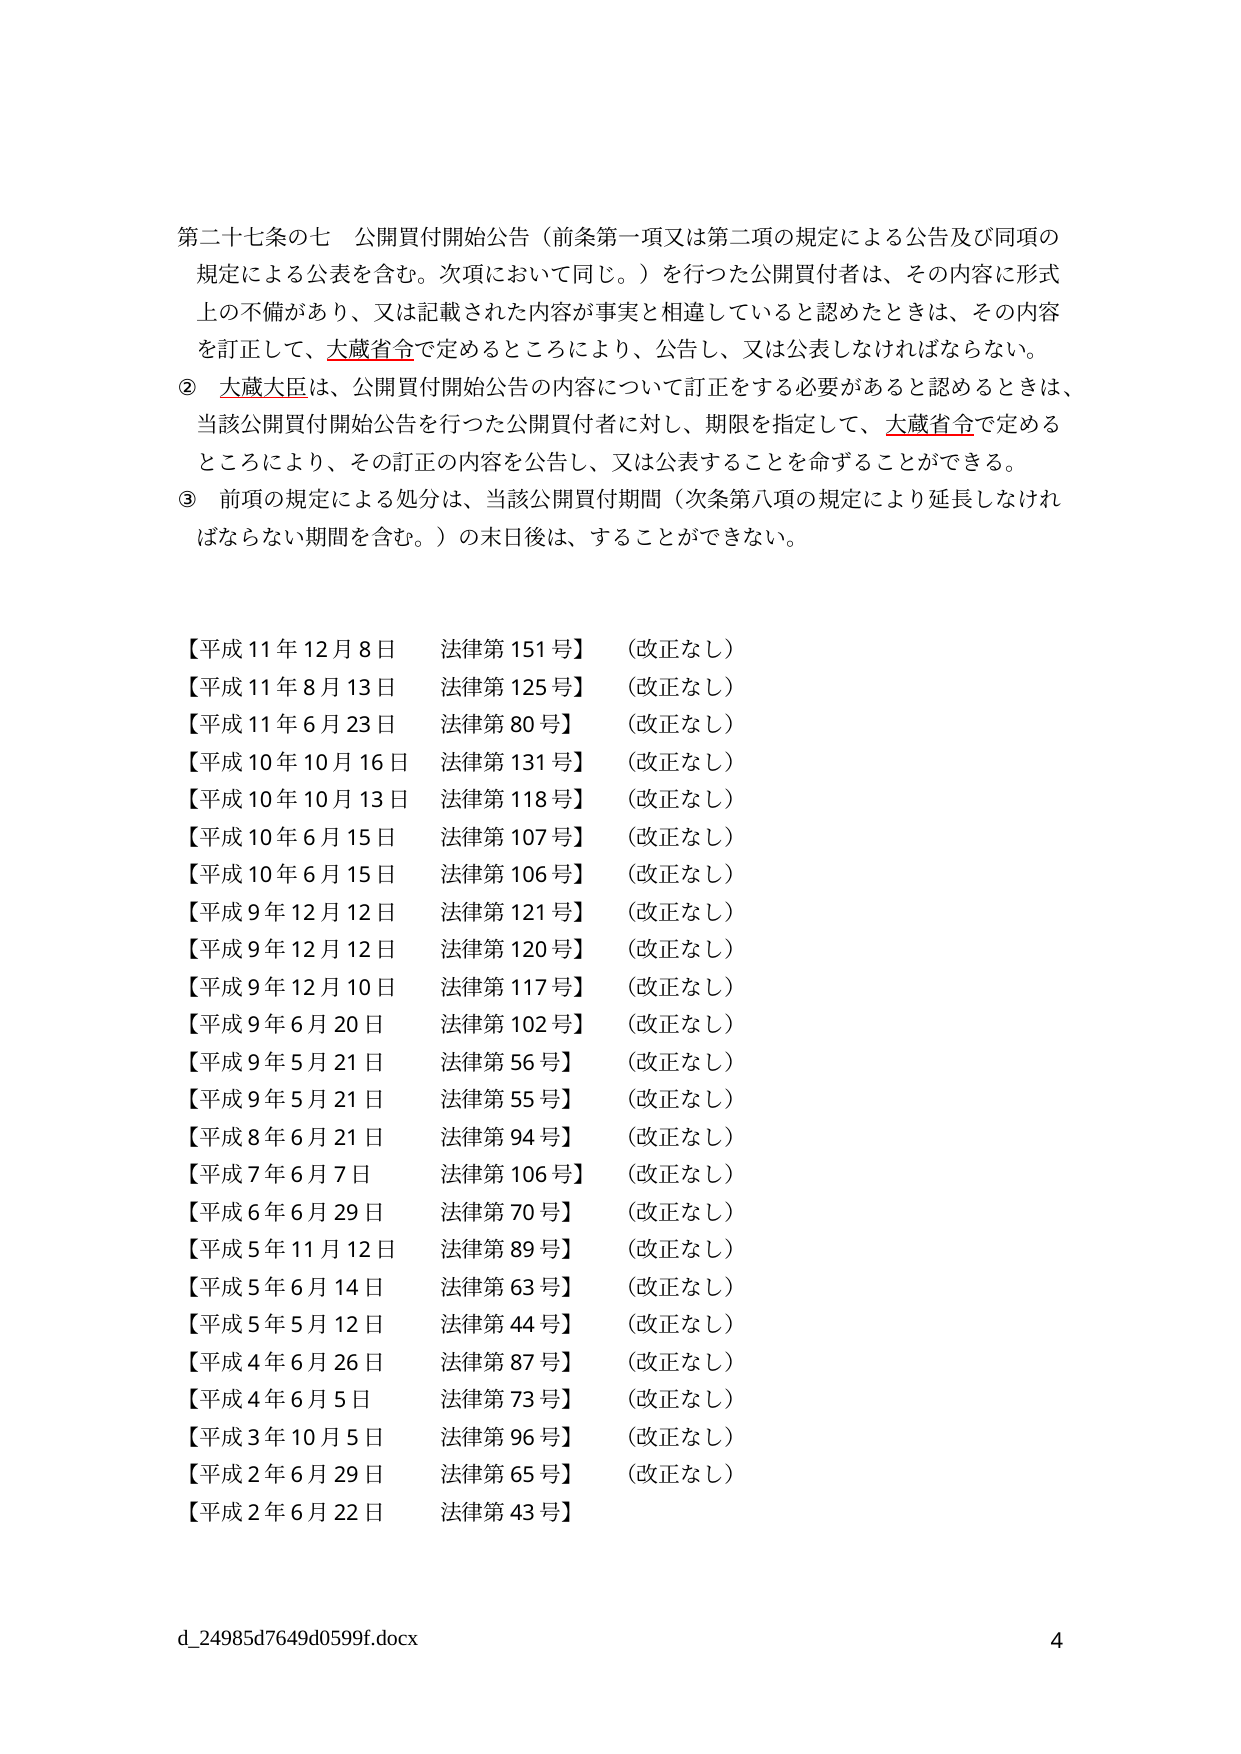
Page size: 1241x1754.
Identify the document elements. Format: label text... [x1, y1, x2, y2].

text 【平成4年6月5日 法律第73号】 （改正なし） [177, 1379, 1063, 1417]
text 【平成2年6月22日 法律第43号】 [177, 1492, 1063, 1529]
text 【平成10年10月16日 法律第131号】 （改正なし） [177, 742, 1063, 779]
text 【平成8年6月21日 法律第94号】 （改正なし） [177, 1117, 1063, 1154]
text 【平成5年11月12日 法律第89号】 （改正なし） [177, 1229, 1063, 1267]
text 【平成9年5月21日 法律第55号】 （改正なし） [177, 1079, 1063, 1117]
text 【平成10年6月15日 法律第107号】 （改正なし） [177, 817, 1063, 854]
text 【平成9年12月10日 法律第117号】 （改正なし） [177, 967, 1063, 1004]
text 【平成11年8月13日 法律第125号】 （改正なし） [177, 667, 1063, 704]
text 【平成3年10月5日 法律第96号】 （改正なし） [177, 1417, 1063, 1454]
text 【平成11年6月23日 法律第80号】 （改正なし） [177, 704, 1063, 742]
text 【平成2年6月29日 法律第65号】 （改正なし） [177, 1454, 1063, 1492]
text 【平成5年5月12日 法律第44号】 （改正なし） [177, 1304, 1063, 1342]
text 【平成5年6月14日 法律第63号】 （改正なし） [177, 1267, 1063, 1304]
text 【平成9年12月12日 法律第120号】 （改正なし） [177, 929, 1063, 967]
text 【平成9年6月20日 法律第102号】 （改正なし） [177, 1004, 1063, 1042]
text 【平成11年12月8日 法律第151号】 （改正なし） [177, 629, 1063, 667]
text ③ 前項の規定による処分は、当該公開買付期間（次条第八項の規定により延長しなければならない期間を含む。）の末日後は、することができない。 [177, 479, 1063, 554]
text 【平成9年5月21日 法律第56号】 （改正なし） [177, 1042, 1063, 1079]
text 【平成10年6月15日 法律第106号】 （改正なし） [177, 854, 1063, 892]
text 【平成9年12月12日 法律第121号】 （改正なし） [177, 892, 1063, 929]
text 第二十七条の七 公開買付開始公告（前条第一項又は第二項の規定による公告及び同項の規定による公表を含む。次項において同じ。）を行つた公開買付者は、その内容に形式上の不備があり、又は記載された内容が事実と相違していると認めたときは、その内容を訂正して、大蔵省令で定めるところにより、公告し、又は公表しなければならない。 [177, 217, 1063, 367]
text ② 大蔵大臣は、公開買付開始公告の内容について訂正をする必要があると認めるときは、当該公開買付開始公告を行つた公開買付者に対し、期限を指定して、大蔵省令で定めるところにより、その訂正の内容を公告し、又は公表することを命ずることができる。 [177, 367, 1063, 479]
text 【平成6年6月29日 法律第70号】 （改正なし） [177, 1192, 1063, 1229]
text 【平成4年6月26日 法律第87号】 （改正なし） [177, 1342, 1063, 1379]
text 【平成7年6月7日 法律第106号】 （改正なし） [177, 1154, 1063, 1192]
text 【平成10年10月13日 法律第118号】 （改正なし） [177, 779, 1063, 817]
